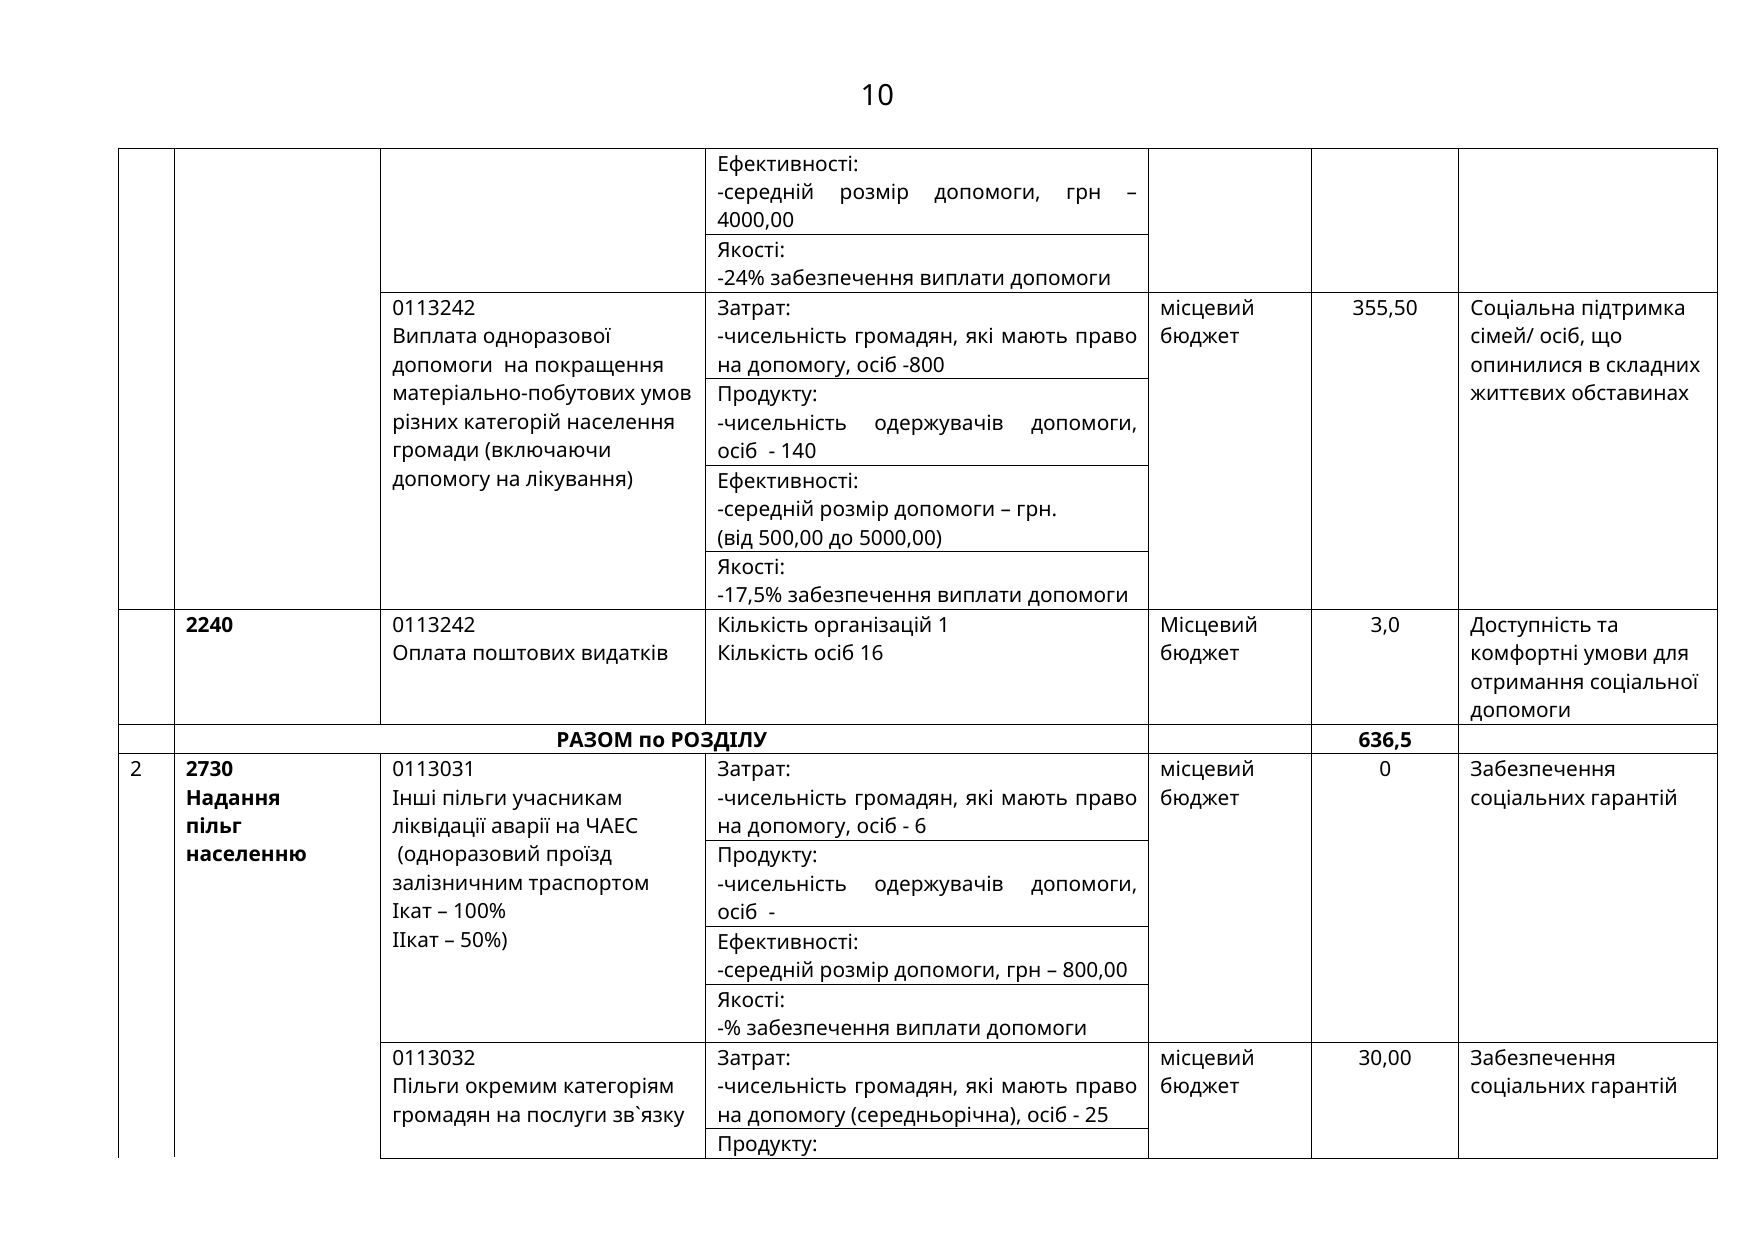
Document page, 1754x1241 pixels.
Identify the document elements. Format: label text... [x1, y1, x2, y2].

table_cell [1149, 725, 1311, 753]
table_cell Затрат: -чисельність громадян, які мають право на допомогу (середньорічна), осіб - 25 [706, 1043, 1148, 1128]
table_cell Продукту: -чисельність одержувачів допомоги, осіб - [706, 841, 1148, 926]
table_cell Ефективності: -середній розмір допомоги – грн. (від 500,00 до 5000,00) [706, 466, 1148, 551]
table_cell місцевий бюджет [1149, 293, 1311, 609]
table_cell Якості: -% забезпечення виплати допомоги [706, 985, 1148, 1042]
table_cell 2240 [175, 610, 380, 724]
table_cell Місцевий бюджет [1149, 610, 1311, 724]
table_cell місцевий бюджет [1149, 754, 1311, 1042]
table_cell Соціальна підтримка сімей/ осіб, що опинилися в складних життєвих обставинах [1459, 293, 1717, 609]
table_cell 0113242 Оплата поштових видатків [381, 610, 705, 724]
table_cell [119, 725, 174, 753]
table_cell місцевий бюджет [1149, 1043, 1311, 1158]
table_cell 3,0 [1312, 610, 1458, 724]
table_cell Якості: -17,5% забезпечення виплати допомоги [706, 552, 1148, 609]
table_cell 636,5 [1312, 725, 1458, 753]
table_cell Ефективності: -середній розмір допомоги, грн – 4000,00 [706, 149, 1148, 234]
table_cell Забезпечення соціальних гарантій [1459, 1043, 1717, 1158]
table_cell Якості: -24% забезпечення виплати допомоги [706, 235, 1148, 292]
table_cell 2730 Надання пільг населенню [174, 754, 380, 1158]
table_cell [1459, 725, 1717, 753]
table_cell Забезпечення соціальних гарантій [1459, 754, 1717, 1042]
table_cell РАЗОМ по РОЗДІЛУ [175, 725, 1148, 753]
table_cell Кількість організацій 1 Кількість осіб 16 [706, 610, 1148, 724]
table_cell Продукту: -чисельність одержувачів допомоги, осіб - 140 [706, 379, 1148, 465]
table_cell 0113031 Інші пільги учасникам ліквідації аварії на ЧАЕС (одноразовий проїзд залізничним траспортом Ікат – 100% ІІкат – 50%) [381, 754, 705, 1042]
table_cell 30,00 [1312, 1043, 1458, 1158]
table_cell 0113032 Пільги окремим категоріям громадян на послуги зв`язку [381, 1043, 705, 1158]
table_cell [119, 610, 174, 724]
table_cell 355,50 [1312, 293, 1458, 609]
table_cell Ефективності: -середній розмір допомоги, грн – 800,00 [706, 927, 1148, 984]
table_cell Затрат: -чисельність громадян, які мають право на допомогу, осіб - 6 [706, 754, 1148, 839]
table_cell Затрат: -чисельність громадян, які мають право на допомогу, осіб -800 [706, 293, 1148, 378]
table_cell 2 [119, 754, 174, 1158]
table_cell 0113242 Виплата одноразової допомоги на покращення матеріально-побутових умов різних категорій населення громади (включаючи допомогу на лікування) [381, 293, 705, 609]
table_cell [706, 1129, 1148, 1158]
table_cell 0 [1312, 754, 1458, 1042]
table_cell Доступність та комфортні умови для отримання соціальної допомоги [1459, 610, 1717, 724]
